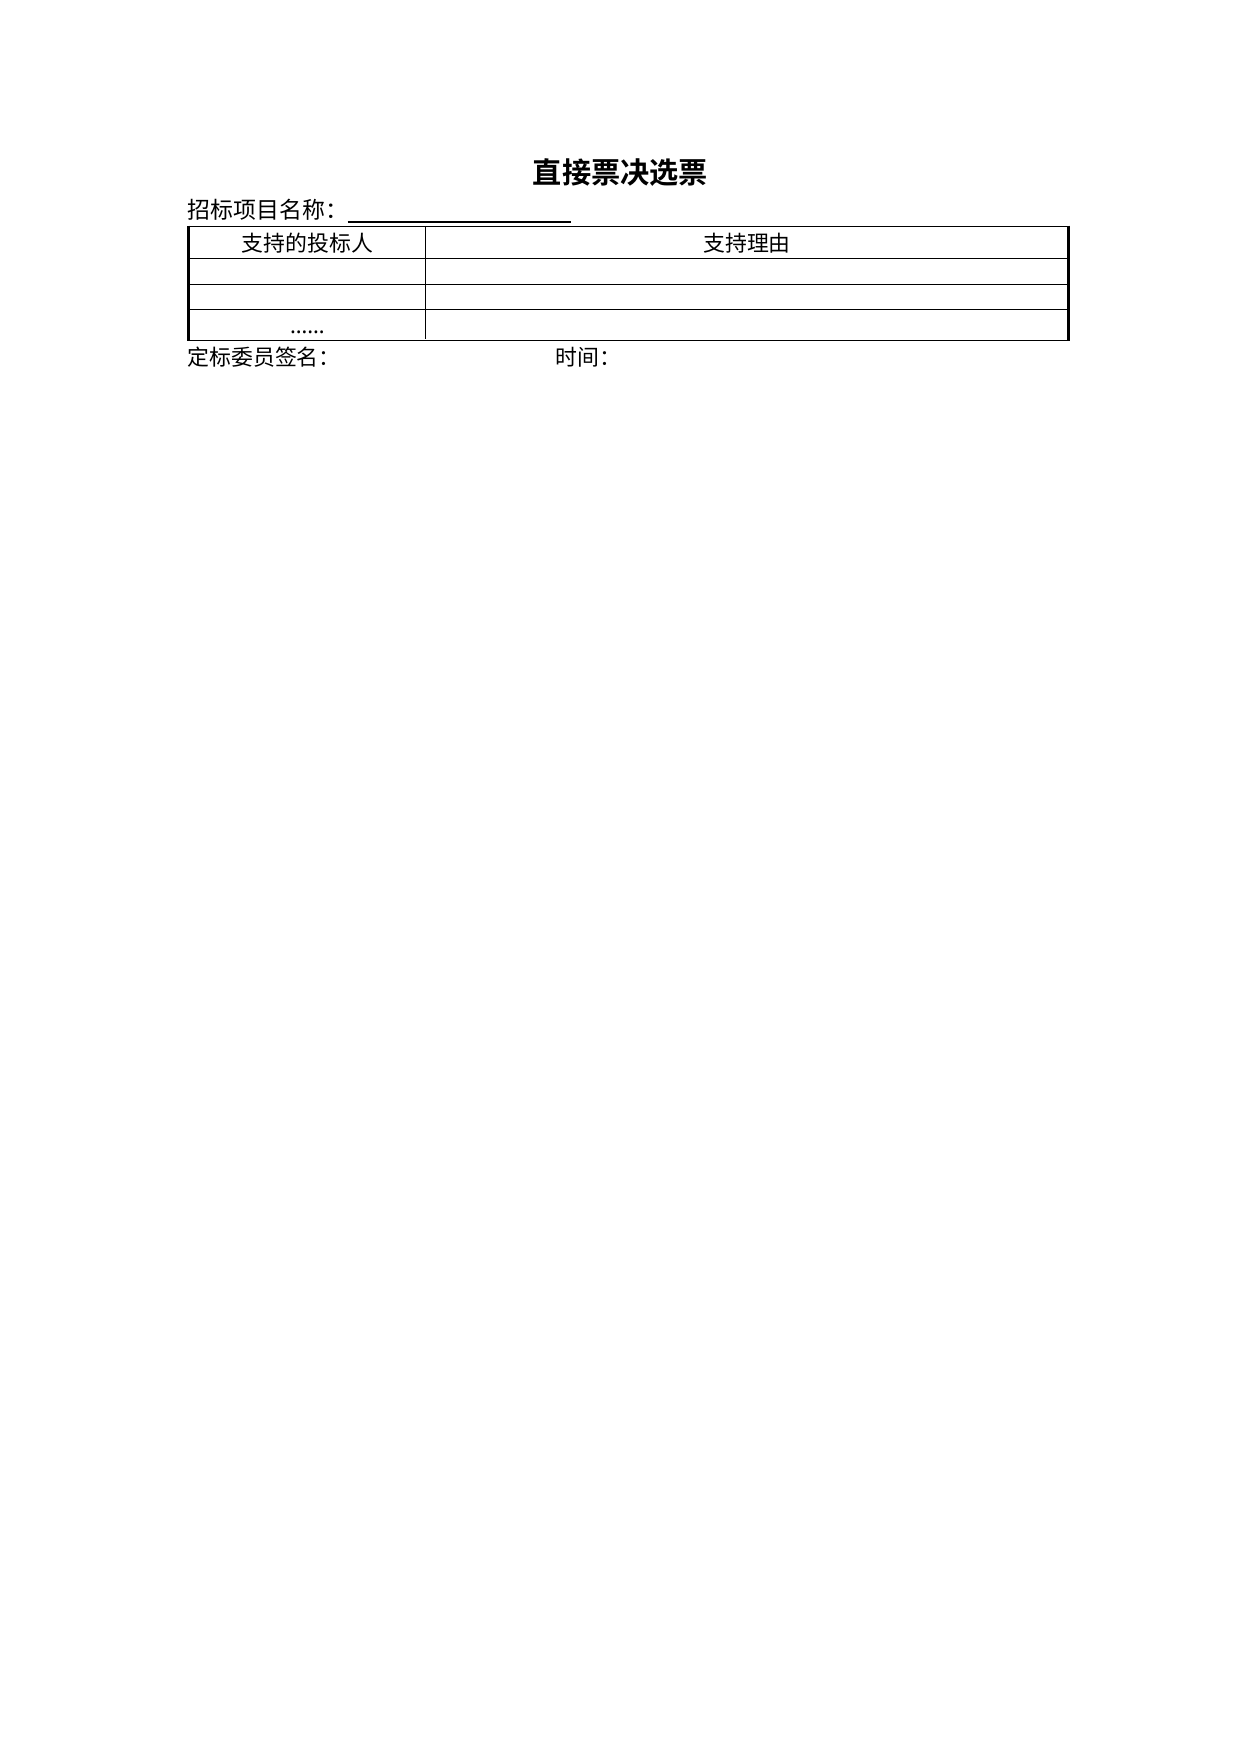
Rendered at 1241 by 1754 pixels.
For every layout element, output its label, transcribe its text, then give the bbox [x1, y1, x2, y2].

text 招标项目名称： [187, 192, 1053, 226]
table_cell [190, 259, 425, 283]
table_header 支持理由 [426, 227, 1067, 258]
table_cell [426, 285, 1067, 309]
text 直接票决选票 [187, 150, 1053, 192]
text 定标委员签名： 时间： [187, 341, 1053, 372]
table_cell …… [190, 310, 425, 339]
table_cell [190, 285, 425, 309]
table_cell [426, 310, 1067, 339]
table_cell [426, 259, 1067, 283]
table_header 支持的投标人 [190, 227, 425, 258]
